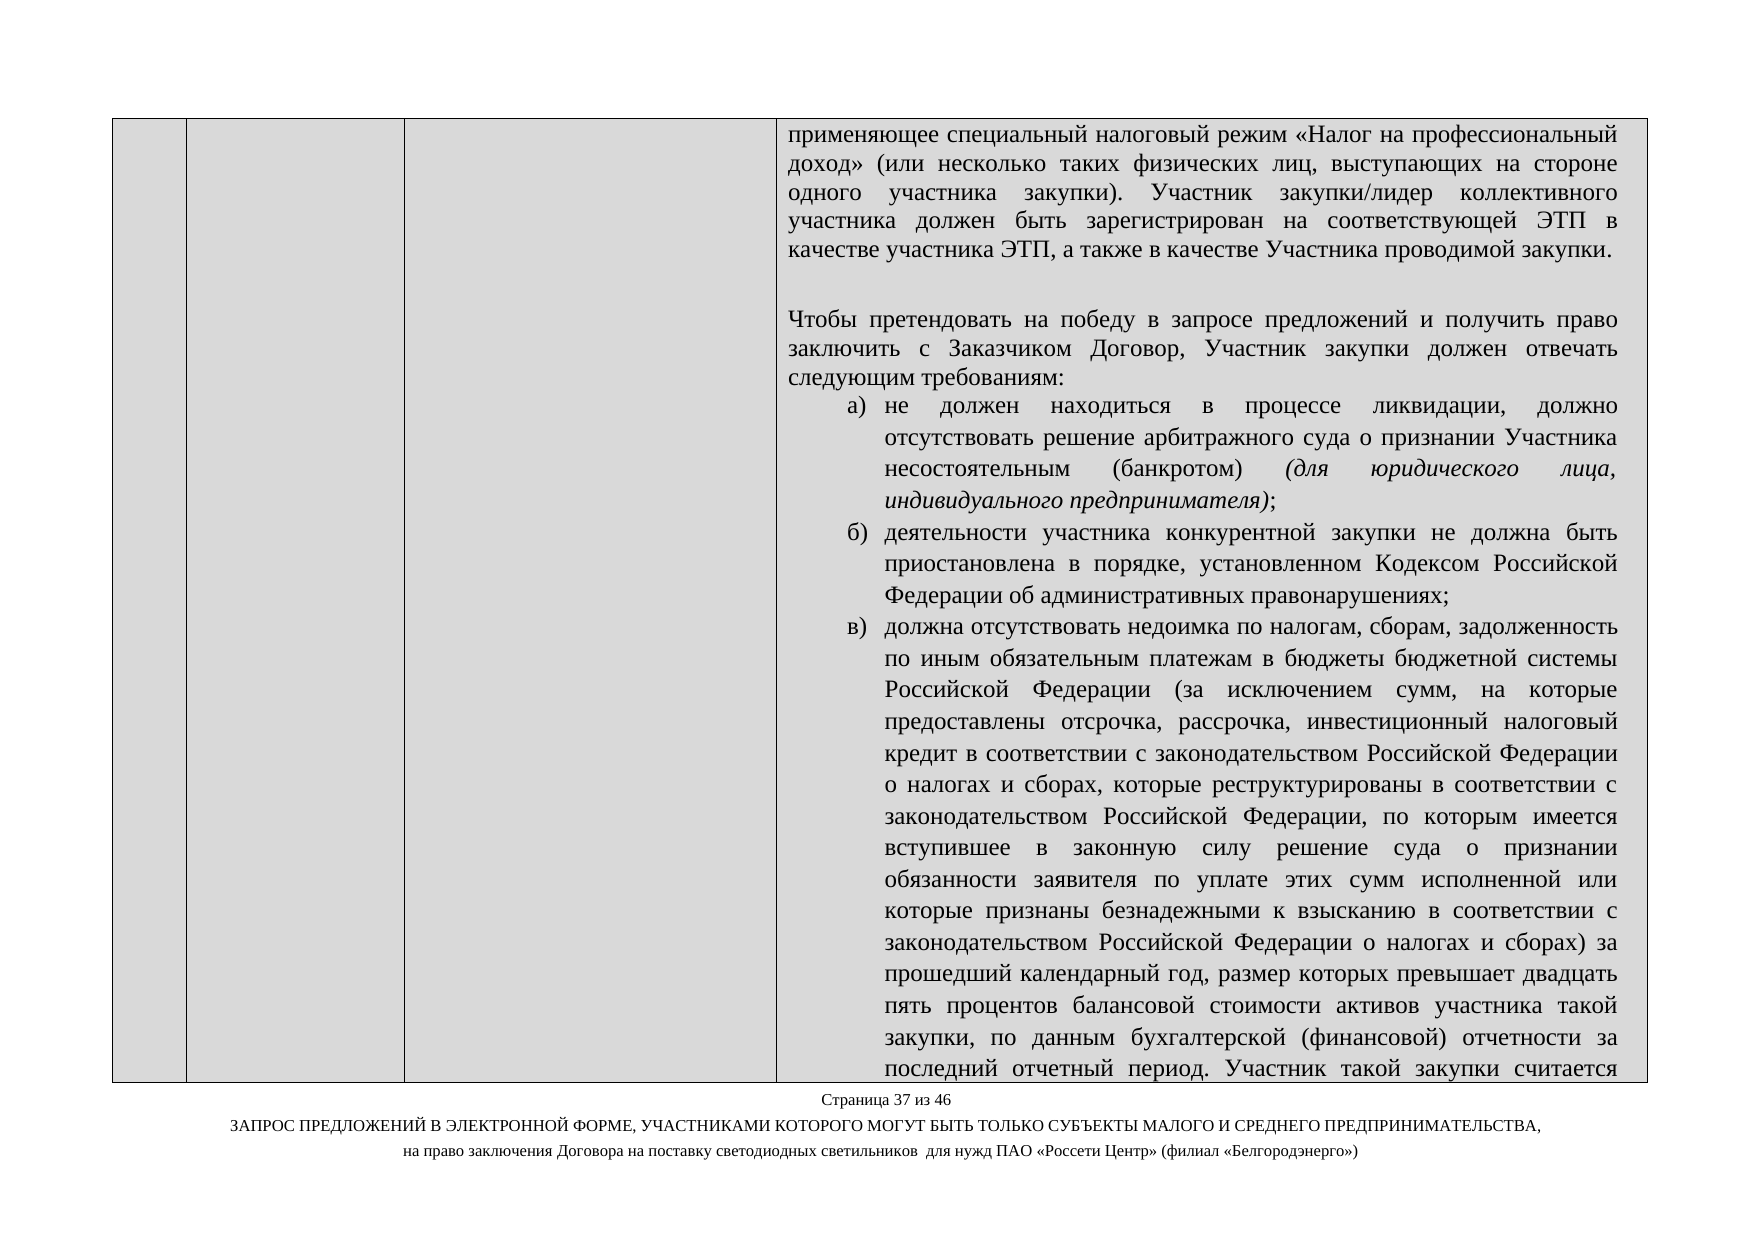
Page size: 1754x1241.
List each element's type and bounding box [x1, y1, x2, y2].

table_cell [187, 119, 404, 1082]
table_cell [405, 119, 776, 1082]
table_cell [113, 119, 186, 1082]
table_cell [777, 119, 1647, 1082]
